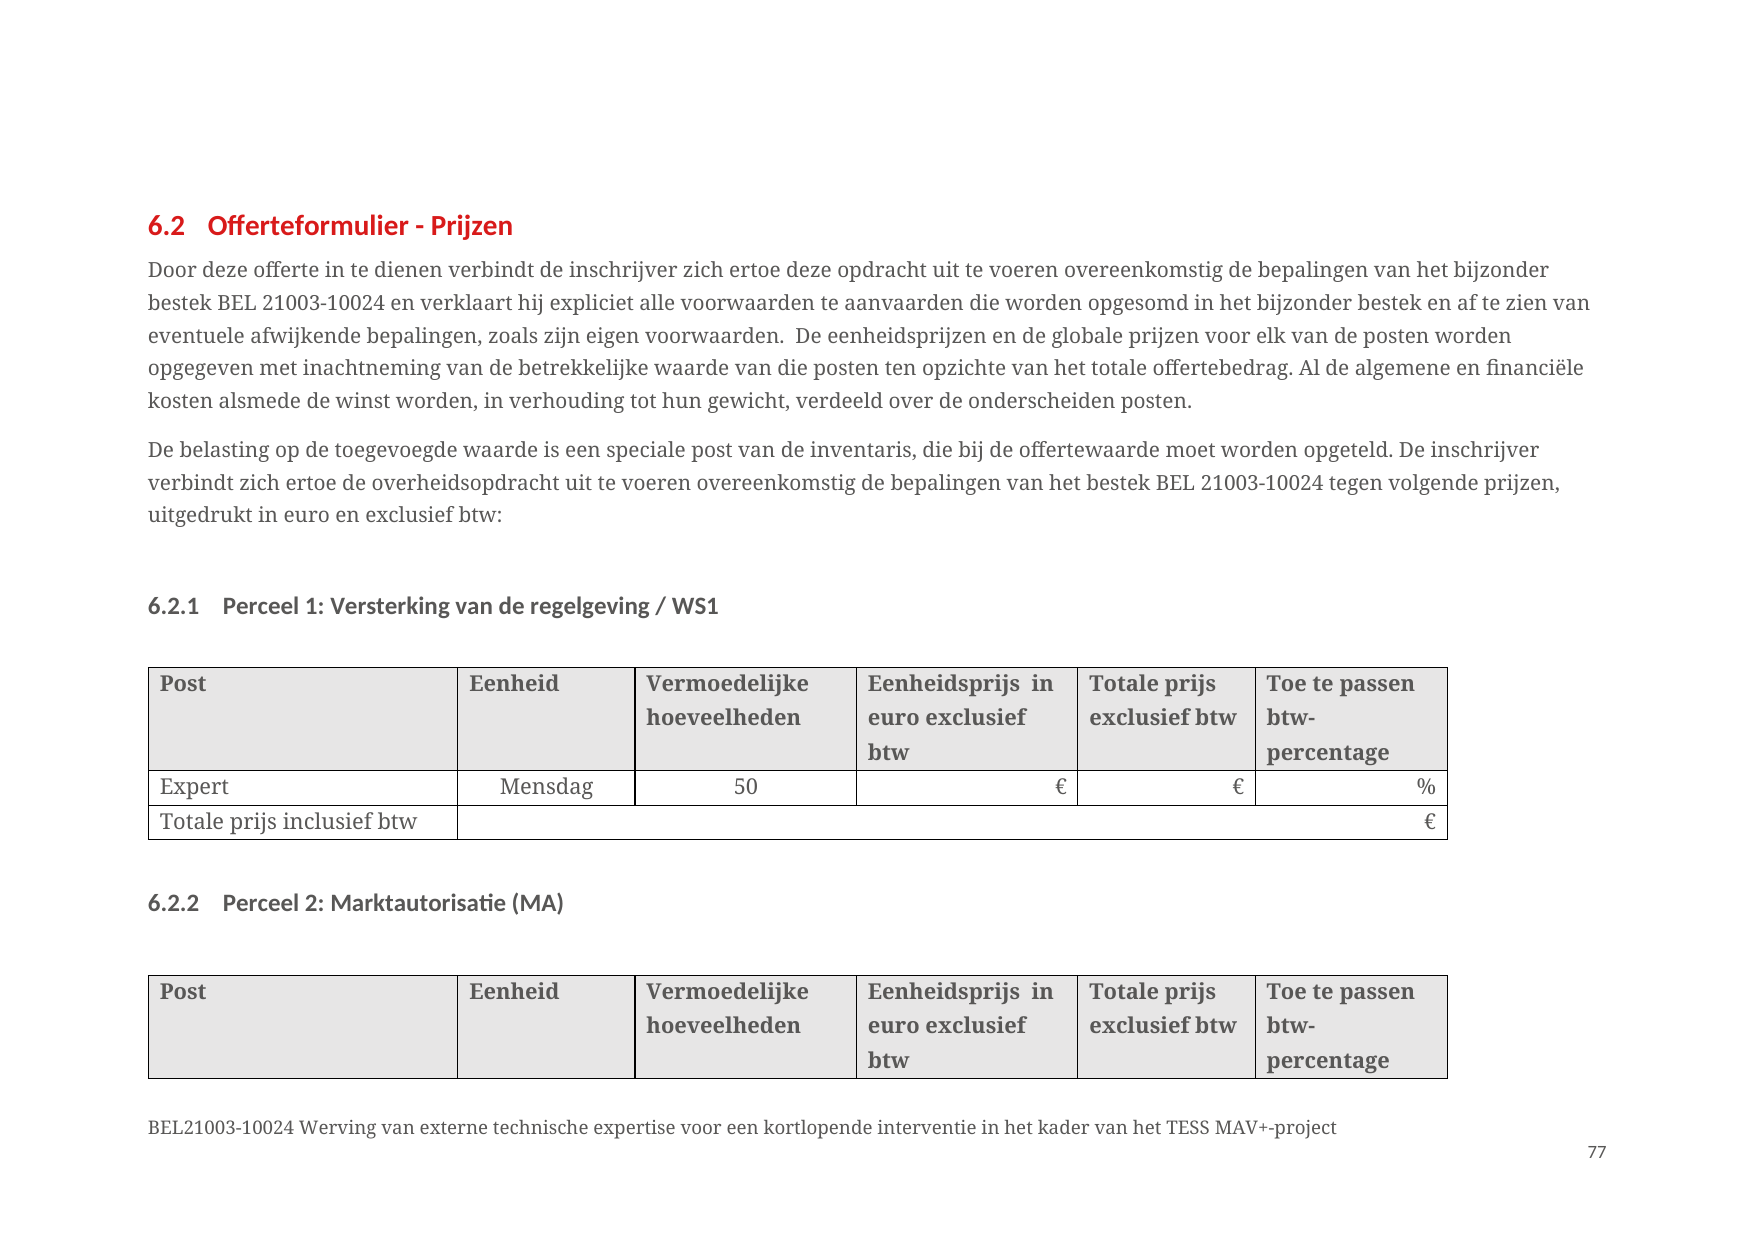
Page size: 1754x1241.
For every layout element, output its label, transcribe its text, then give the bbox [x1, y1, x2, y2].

table_header Toe te passen btw-percentage [1256, 976, 1447, 1078]
table_header Vermoedelijke hoeveelheden [636, 668, 856, 770]
subtitle Perceel 2: Marktautorisatie (MA) [148, 887, 1606, 917]
table_header Eenheidsprijs in euro exclusief btw [857, 668, 1077, 770]
table_cell € [458, 806, 1447, 839]
table_cell Mensdag [458, 771, 634, 804]
text De belasting op de toegevoegde waarde is een speciale post van de inventaris, die bij de offertewaarde moet worden opgeteld. De inschrijver verbindt zich ertoe de overheidsopdracht uit te voeren overeenkomstig de bepalingen van het bestek BEL 21003-10024 tegen volgende prijzen, uitgedrukt in euro en exclusief btw: [148, 435, 1606, 529]
table_header Eenheid [458, 668, 634, 770]
table_cell € [1078, 771, 1255, 804]
table_header Post [149, 668, 457, 770]
table_cell € [857, 771, 1077, 804]
table_header Toe te passen btw-percentage [1256, 668, 1447, 770]
table_cell Expert [149, 771, 457, 804]
table_header Eenheid [458, 976, 634, 1078]
table_cell % [1256, 771, 1447, 804]
text Door deze offerte in te dienen verbindt de inschrijver zich ertoe deze opdracht uit te voeren overeenkomstig de bepalingen van het bijzonder bestek BEL 21003-10024 en verklaart hij expliciet alle voorwaarden te aanvaarden die worden opgesomd in het bijzonder bestek en af te zien van eventuele afwijkende bepalingen, zoals zijn eigen voorwaarden. De eenheidsprijzen en de globale prijzen voor elk van de posten worden opgegeven met inachtneming van de betrekkelijke waarde van die posten ten opzichte van het totale offertebedrag. Al de algemene en financiële kosten alsmede de winst worden, in verhouding tot hun gewicht, verdeeld over de onderscheiden posten. [148, 256, 1606, 414]
table_header Post [149, 976, 457, 1078]
table_header Vermoedelijke hoeveelheden [636, 976, 856, 1078]
table_cell 50 [636, 771, 856, 804]
table_cell Totale prijs inclusief btw [149, 806, 457, 839]
table_header Totale prijs exclusief btw [1078, 976, 1255, 1078]
table_header Eenheidsprijs in euro exclusief btw [857, 976, 1077, 1078]
subtitle Offerteformulier - Prijzen [148, 207, 1606, 243]
subtitle Perceel 1: Versterking van de regelgeving / WS1 [148, 590, 1606, 621]
table_header Totale prijs exclusief btw [1078, 668, 1255, 770]
